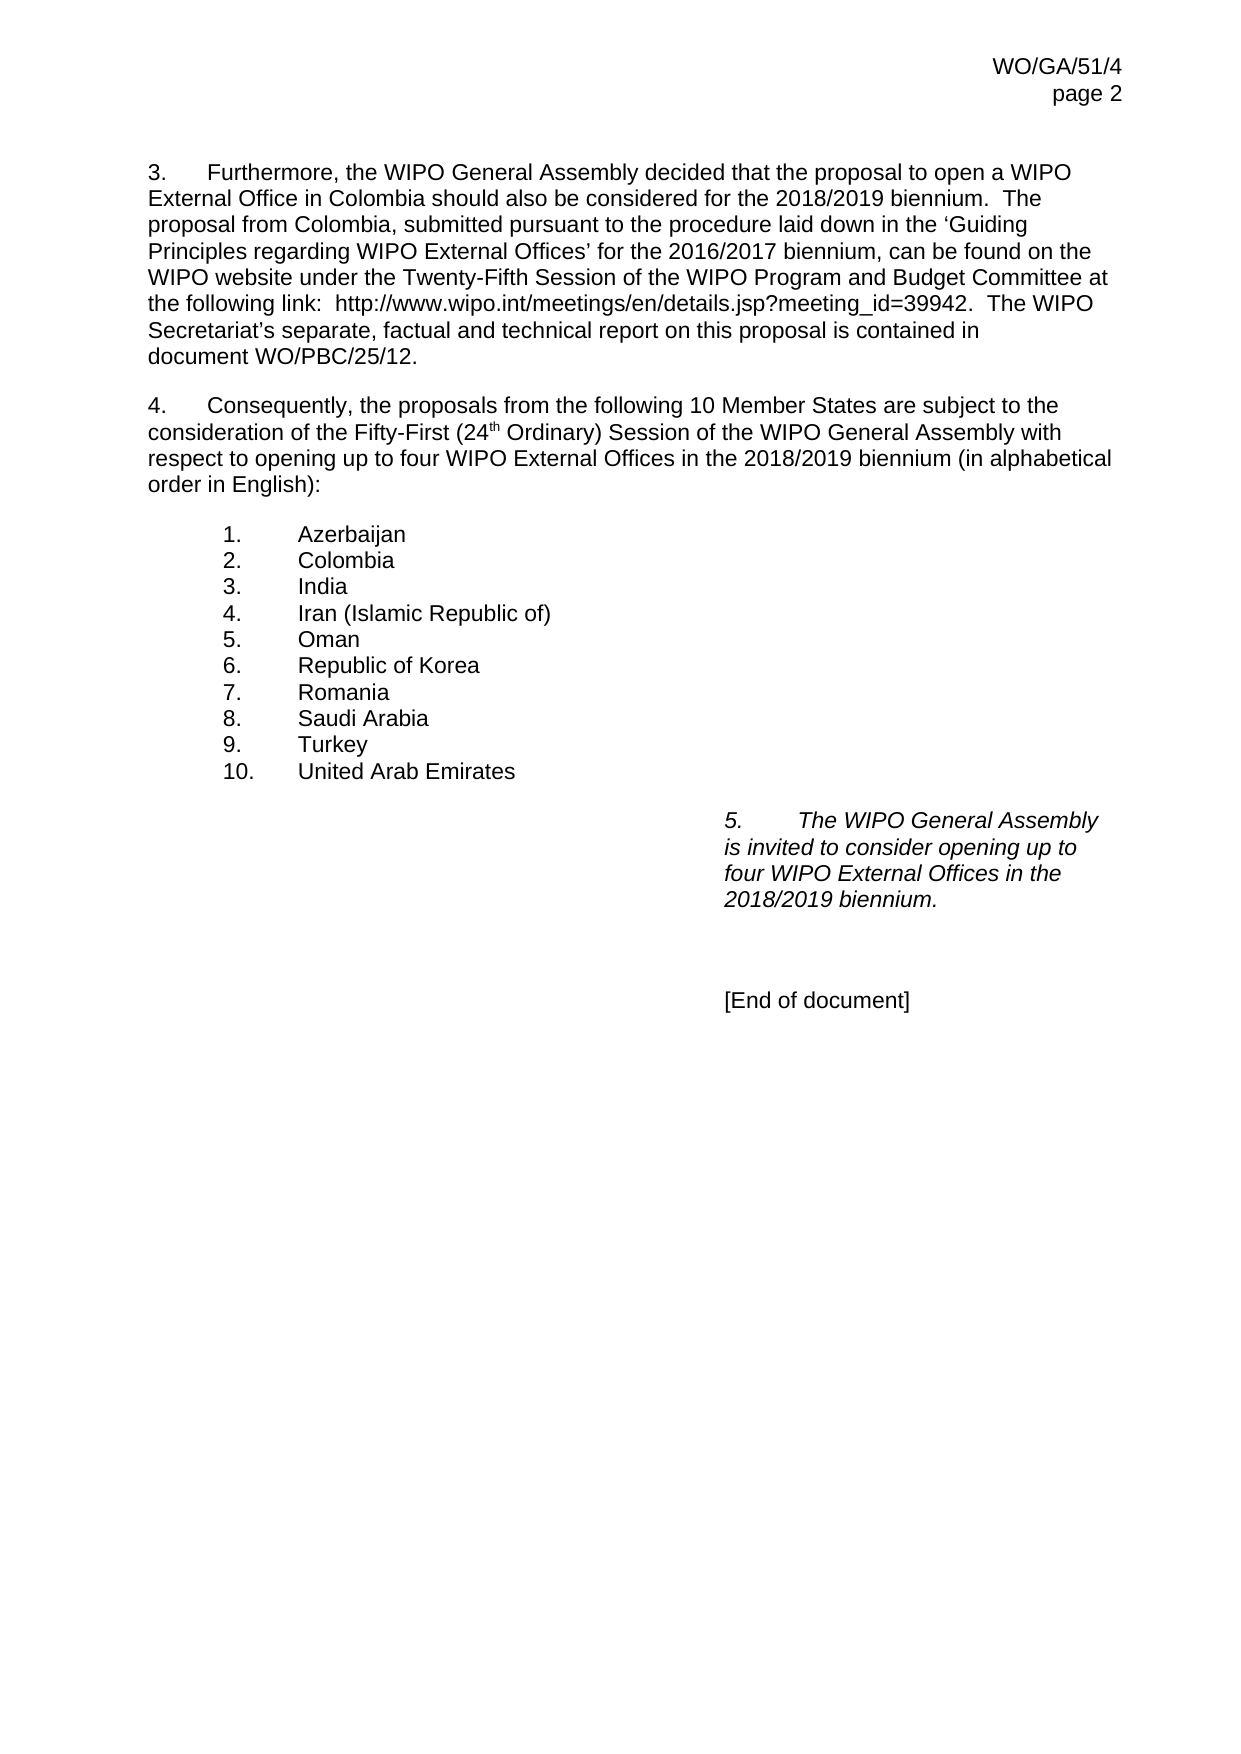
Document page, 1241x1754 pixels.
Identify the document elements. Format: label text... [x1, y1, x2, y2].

list Colombia [223, 547, 1122, 573]
list United Arab Emirates [223, 758, 1122, 784]
list India [223, 573, 1122, 600]
list Iran (Islamic Republic of) [223, 600, 1122, 626]
text Furthermore, the WIPO General Assembly decided that the proposal to open a WIPO External Office in Colombia should also be considered for the 2018/2019 biennium. The proposal from Colombia, submitted pursuant to the procedure laid down in the ‘Guiding Principles regarding WIPO External Offices’ for the 2016/2017 biennium, can be found on the WIPO website under the Twenty-Fifth Session of the WIPO Program and Budget Committee at the following link: http://www.wipo.int/meetings/en/details.jsp?meeting_id=39942. The WIPO Secretariat’s separate, factual and technical report on this proposal is contained in document WO/PBC/25/12. [148, 158, 1122, 369]
list Azerbaijan [223, 521, 1122, 547]
text [End of document] [724, 987, 1122, 1014]
text Consequently, the proposals from the following 10 Member States are subject to the consideration of the Fifty-First (24th Ordinary) Session of the WIPO General Assembly with respect to opening up to four WIPO External Offices in the 2018/2019 biennium (in alphabetical order in English): [148, 392, 1122, 498]
list Turkey [223, 731, 1122, 758]
list Republic of Korea [223, 652, 1122, 679]
list Oman [223, 626, 1122, 652]
text The WIPO General Assembly is invited to consider opening up to four WIPO External Offices in the 2018/2019 biennium. [724, 807, 1122, 912]
list Romania [223, 679, 1122, 705]
list Saudi Arabia [223, 705, 1122, 731]
